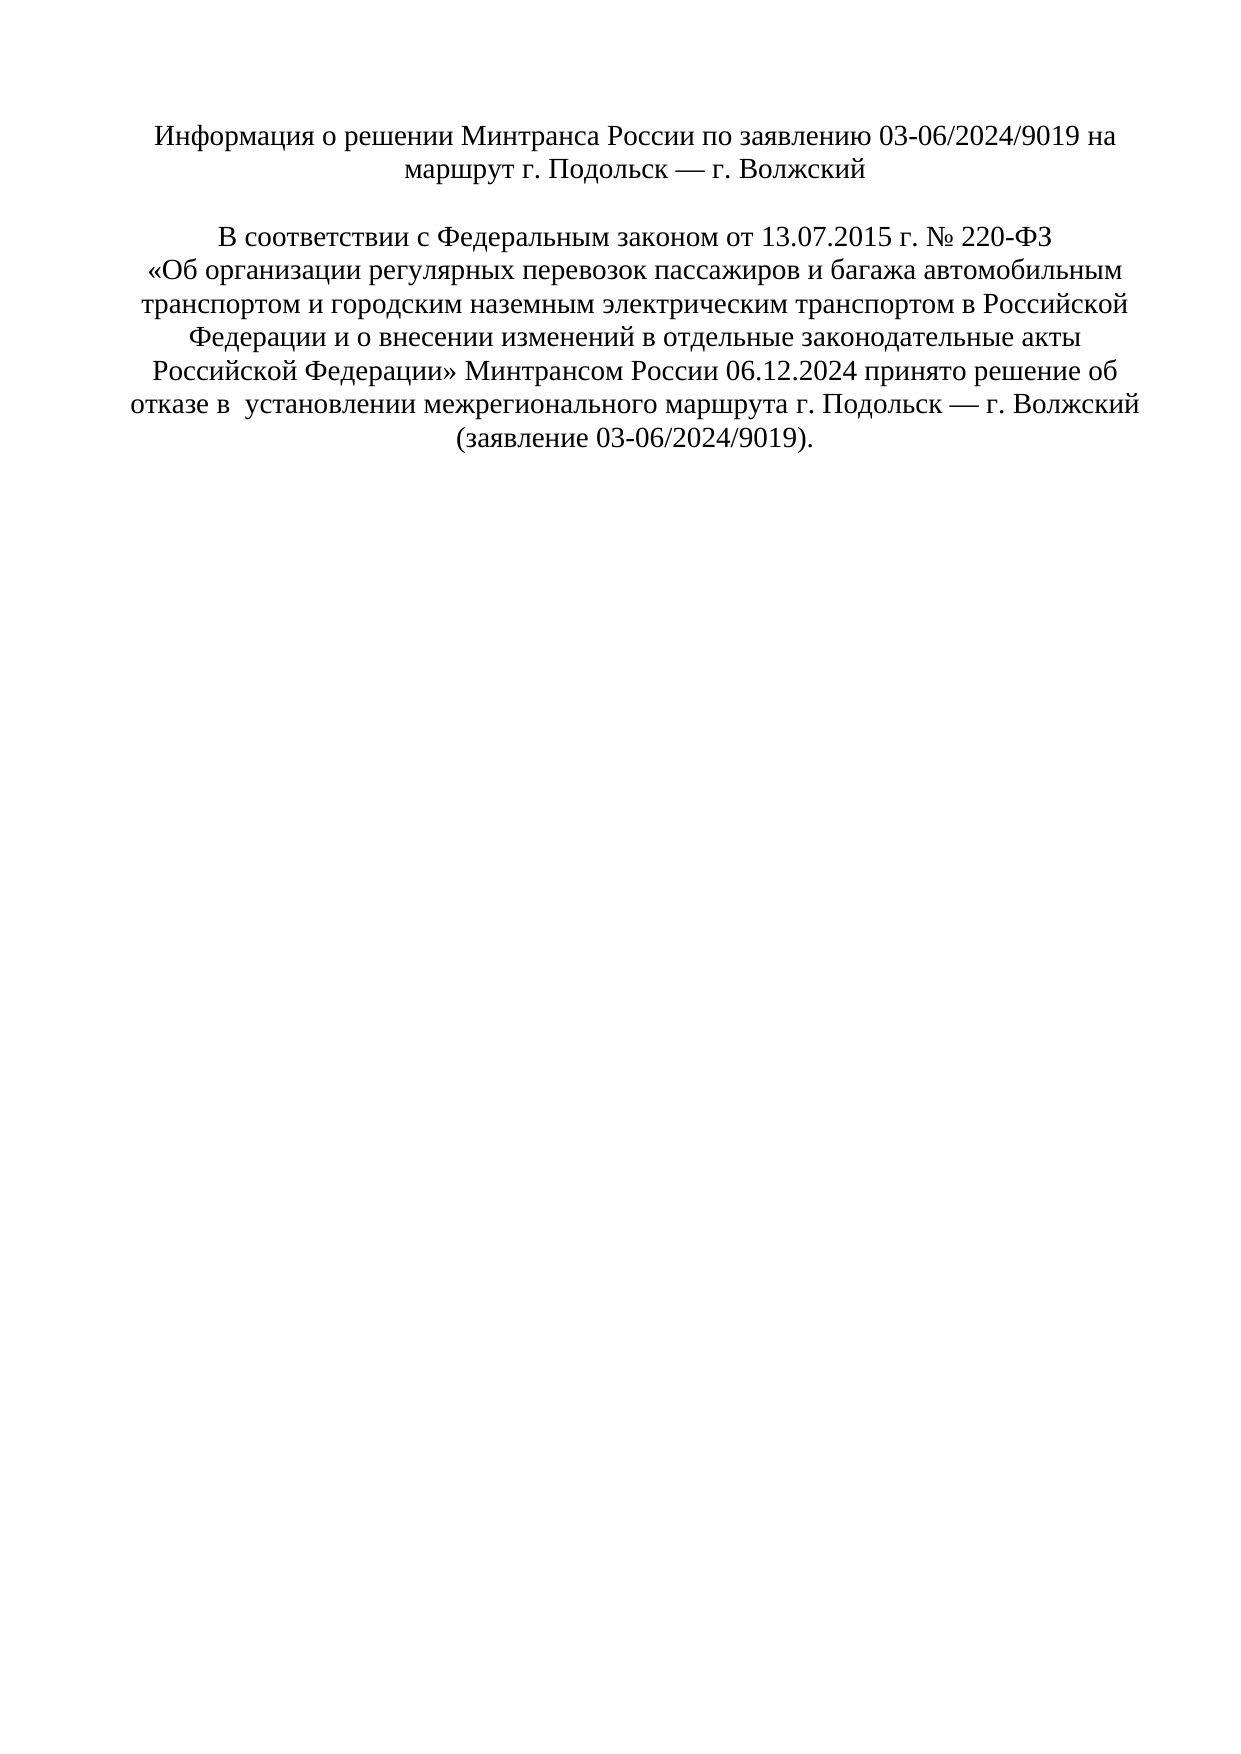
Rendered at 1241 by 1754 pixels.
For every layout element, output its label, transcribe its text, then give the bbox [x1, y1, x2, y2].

text Информация о решении Минтранса России по заявлению 03-06/2024/9019 на маршрут г. Подольск — г. Волжский [118, 118, 1152, 185]
text В соответствии с Федеральным законом от 13.07.2015 г. № 220-ФЗ «Об организации регулярных перевозок пассажиров и багажа автомобильным транспортом и городским наземным электрическим транспортом в Российской Федерации и о внесении изменений в отдельные законодательные акты Российской Федерации» Минтрансом России 06.12.2024 принято решение об отказе в установлении межрегионального маршрута г. Подольск — г. Волжский (заявление 03-06/2024/9019). [118, 219, 1152, 453]
